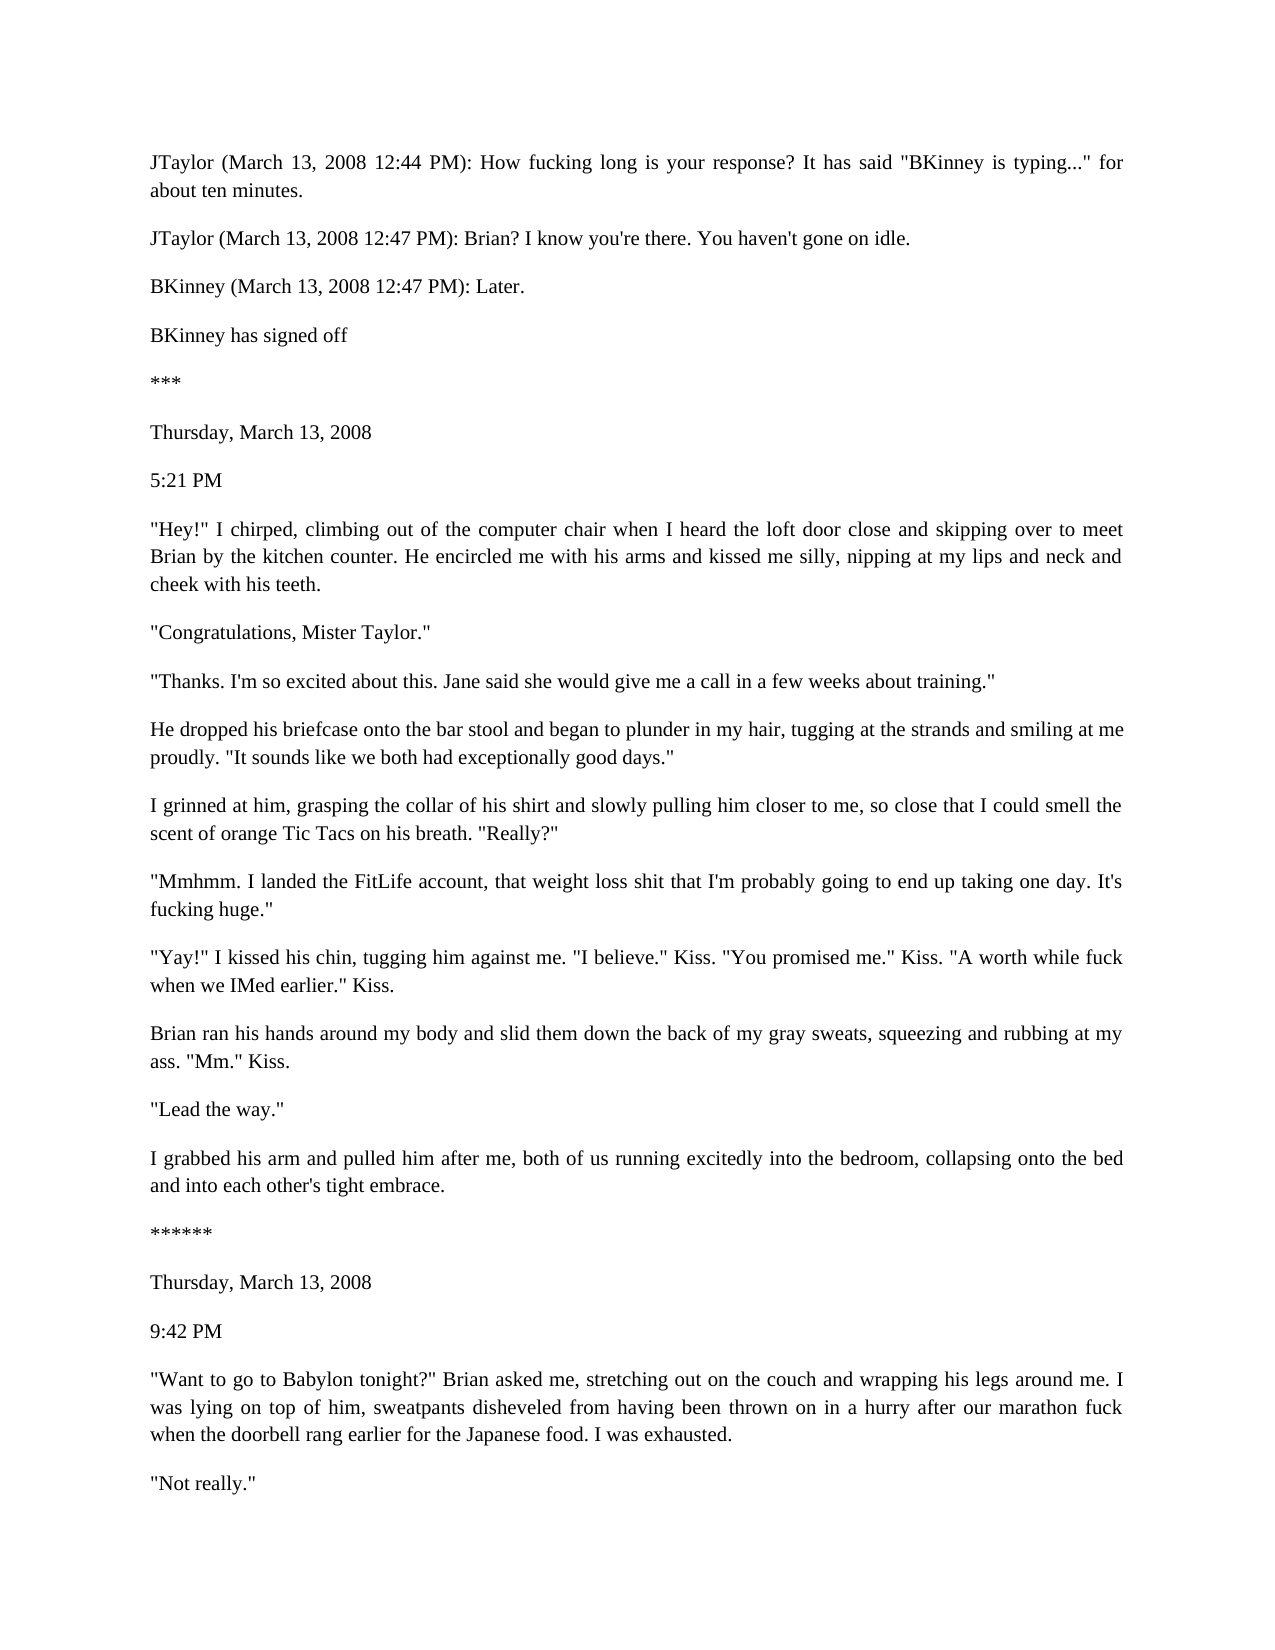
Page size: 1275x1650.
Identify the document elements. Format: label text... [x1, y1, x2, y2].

text Thursday, March 13, 2008 [150, 420, 1125, 444]
text "Congratulations, Mister Taylor." [150, 620, 1125, 644]
text Thursday, March 13, 2008 [150, 1270, 1125, 1294]
text Brian ran his hands around my body and slid them down the back of my gray sweats, squeezing and rubbing at my ass. "Mm." Kiss. [150, 1021, 1125, 1073]
text "Thanks. I'm so excited about this. Jane said she would give me a call in a few weeks about training." [150, 669, 1125, 693]
text "Mmhmm. I landed the FitLife account, that weight loss shit that I'm probably going to end up taking one day. It's fucking huge." [150, 869, 1125, 921]
text "Not really." [150, 1471, 1125, 1495]
text JTaylor (March 13, 2008 12:47 PM): Brian? I know you're there. You haven't gone on idle. [150, 226, 1125, 250]
text BKinney (March 13, 2008 12:47 PM): Later. [150, 274, 1125, 298]
text BKinney has signed off [150, 323, 1125, 347]
text He dropped his briefcase onto the bar stool and began to plunder in my hair, tugging at the strands and smiling at me proudly. "It sounds like we both had exceptionally good days." [150, 717, 1125, 769]
text ****** [150, 1222, 1125, 1246]
text 9:42 PM [150, 1319, 1125, 1343]
text I grabbed his arm and pulled him after me, both of us running excitedly into the bedroom, collapsing onto the bed and into each other's tight embrace. [150, 1146, 1125, 1197]
text *** [150, 371, 1125, 395]
text I grinned at him, grasping the collar of his shirt and slowly pulling him closer to me, so close that I could smell the scent of orange Tic Tacs on his breath. "Really?" [150, 793, 1125, 845]
text "Want to go to Babylon tonight?" Brian asked me, stretching out on the couch and wrapping his legs around me. I was lying on top of him, sweatpants disheveled from having been thrown on in a hurry after our marathon fuck when the doorbell rang earlier for the Japanese food. I was exhausted. [150, 1367, 1125, 1446]
text "Yay!" I kissed his chin, tugging him against me. "I believe." Kiss. "You promised me." Kiss. "A worth while fuck when we IMed earlier." Kiss. [150, 945, 1125, 997]
text 5:21 PM [150, 468, 1125, 492]
text "Lead the way." [150, 1097, 1125, 1121]
text "Hey!" I chirped, climbing out of the computer chair when I heard the loft door close and skipping over to meet Brian by the kitchen counter. He encircled me with his arms and kissed me silly, nipping at my lips and neck and cheek with his teeth. [150, 517, 1125, 596]
text JTaylor (March 13, 2008 12:44 PM): How fucking long is your response? It has said "BKinney is typing..." for about ten minutes. [150, 150, 1125, 202]
